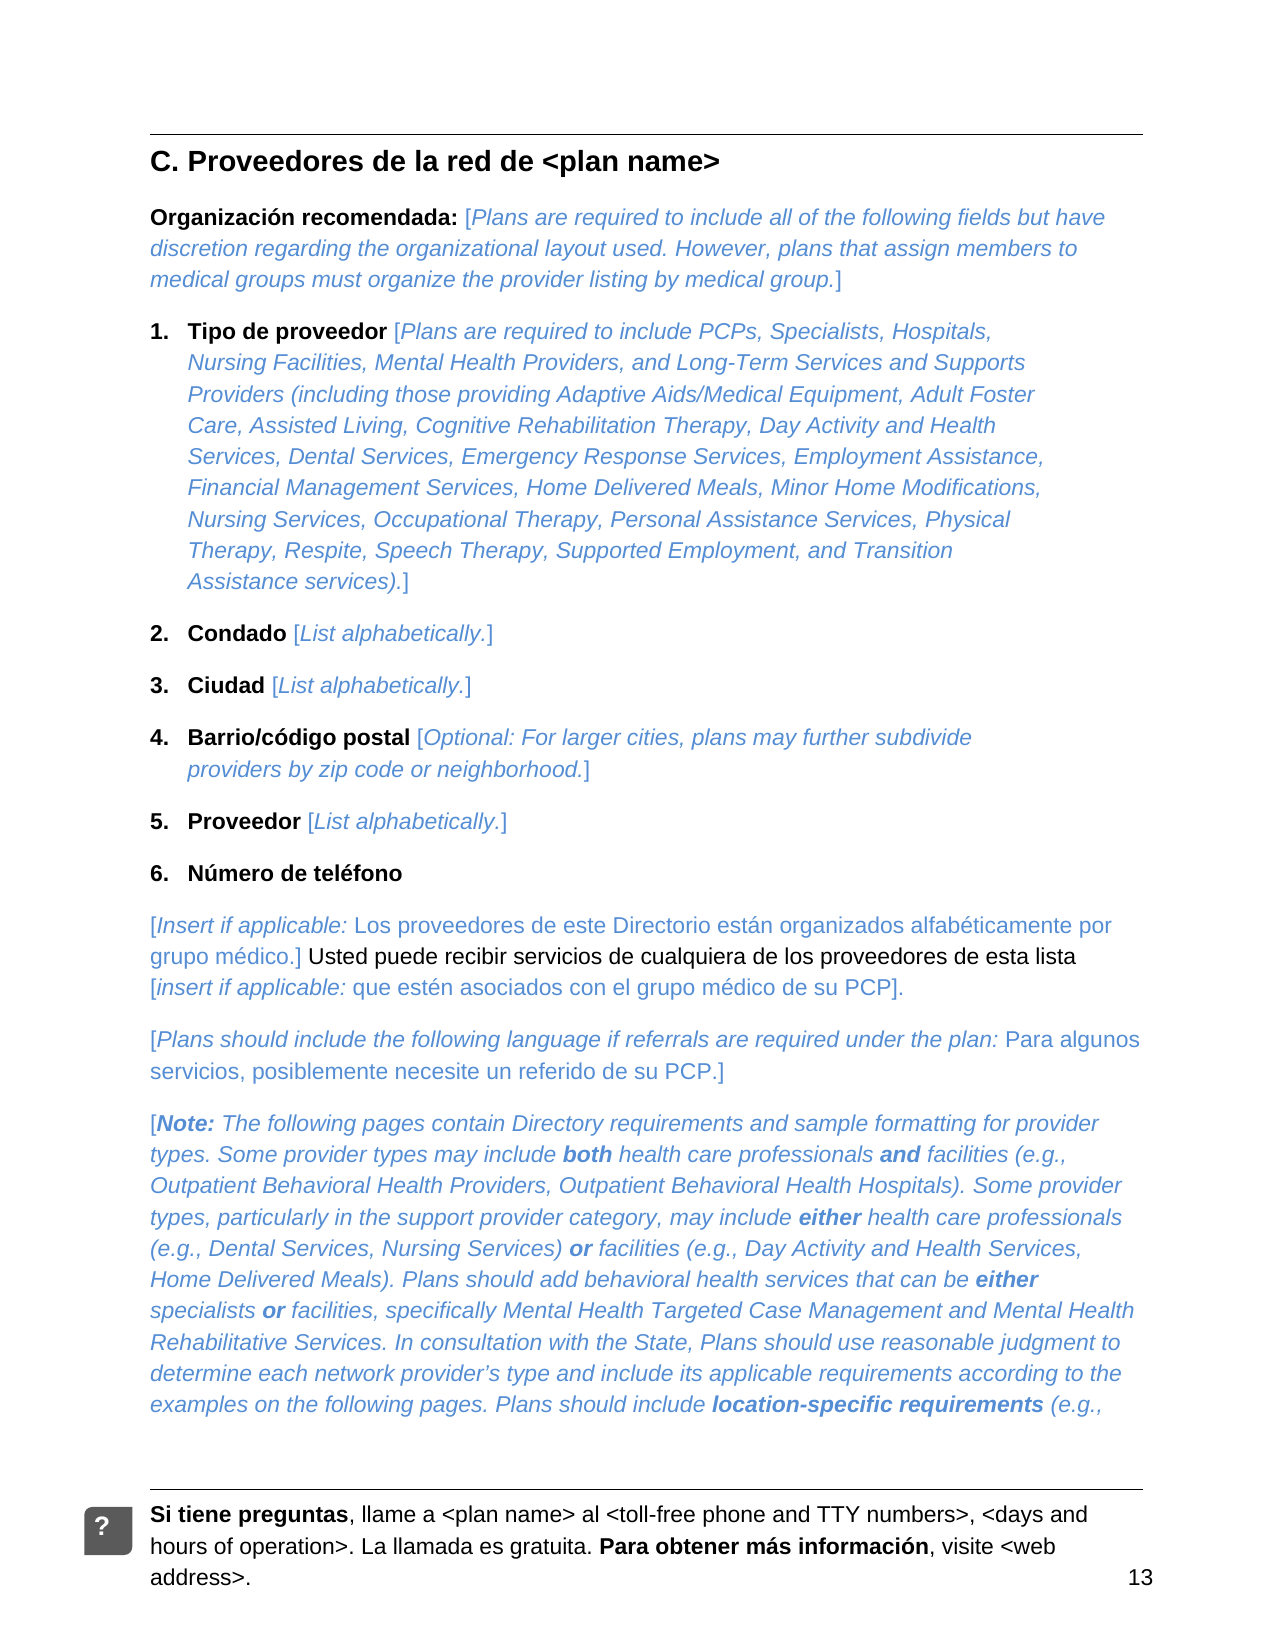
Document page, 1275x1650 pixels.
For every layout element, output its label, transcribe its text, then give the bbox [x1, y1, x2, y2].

text Organización recomendada: [Plans are required to include all of the following fields but have discretion regarding the organizational layout used. However, plans that assign members to medical groups must organize the provider listing by medical group.] [150, 200, 1143, 294]
text 2. Condado [List alphabetically.] [150, 617, 1068, 648]
text 6. Número de teléfono [150, 856, 1068, 887]
text 3. Ciudad [List alphabetically.] [150, 669, 1068, 700]
text 5. Proveedor [List alphabetically.] [150, 804, 1068, 835]
text 1. Tipo de proveedor [Plans are required to include PCPs, Specialists, Hospitals, Nursing Facilities, Mental Health Providers, and Long-Term Services and Supports Providers (including those providing Adaptive Aids/Medical Equipment, Adult Foster Care, Assisted Living, Cognitive Rehabilitation Therapy, Day Activity and Health Services, Dental Services, Emergency Response Services, Employment Assistance, Financial Management Services, Home Delivered Meals, Minor Home Modifications, Nursing Services, Occupational Therapy, Personal Assistance Services, Physical Therapy, Respite, Speech Therapy, Supported Employment, and Transition Assistance services).] [150, 314, 1068, 596]
subtitle Proveedores de la red de <plan name> [150, 135, 1143, 179]
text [150, 1106, 1143, 1419]
text 4. Barrio/código postal [Optional: For larger cities, plans may further subdivide providers by zip code or neighborhood.] [150, 721, 1068, 783]
text [Insert if applicable: Los proveedores de este Directorio están organizados alfabéticamente por grupo médico.] Usted puede recibir servicios de cualquiera de los proveedores de esta lista [insert if applicable: que estén asociados con el grupo médico de su PCP]. [150, 908, 1143, 1002]
text [Plans should include the following language if referrals are required under the plan: Para algunos servicios, posiblemente necesite un referido de su PCP.] [150, 1023, 1143, 1085]
